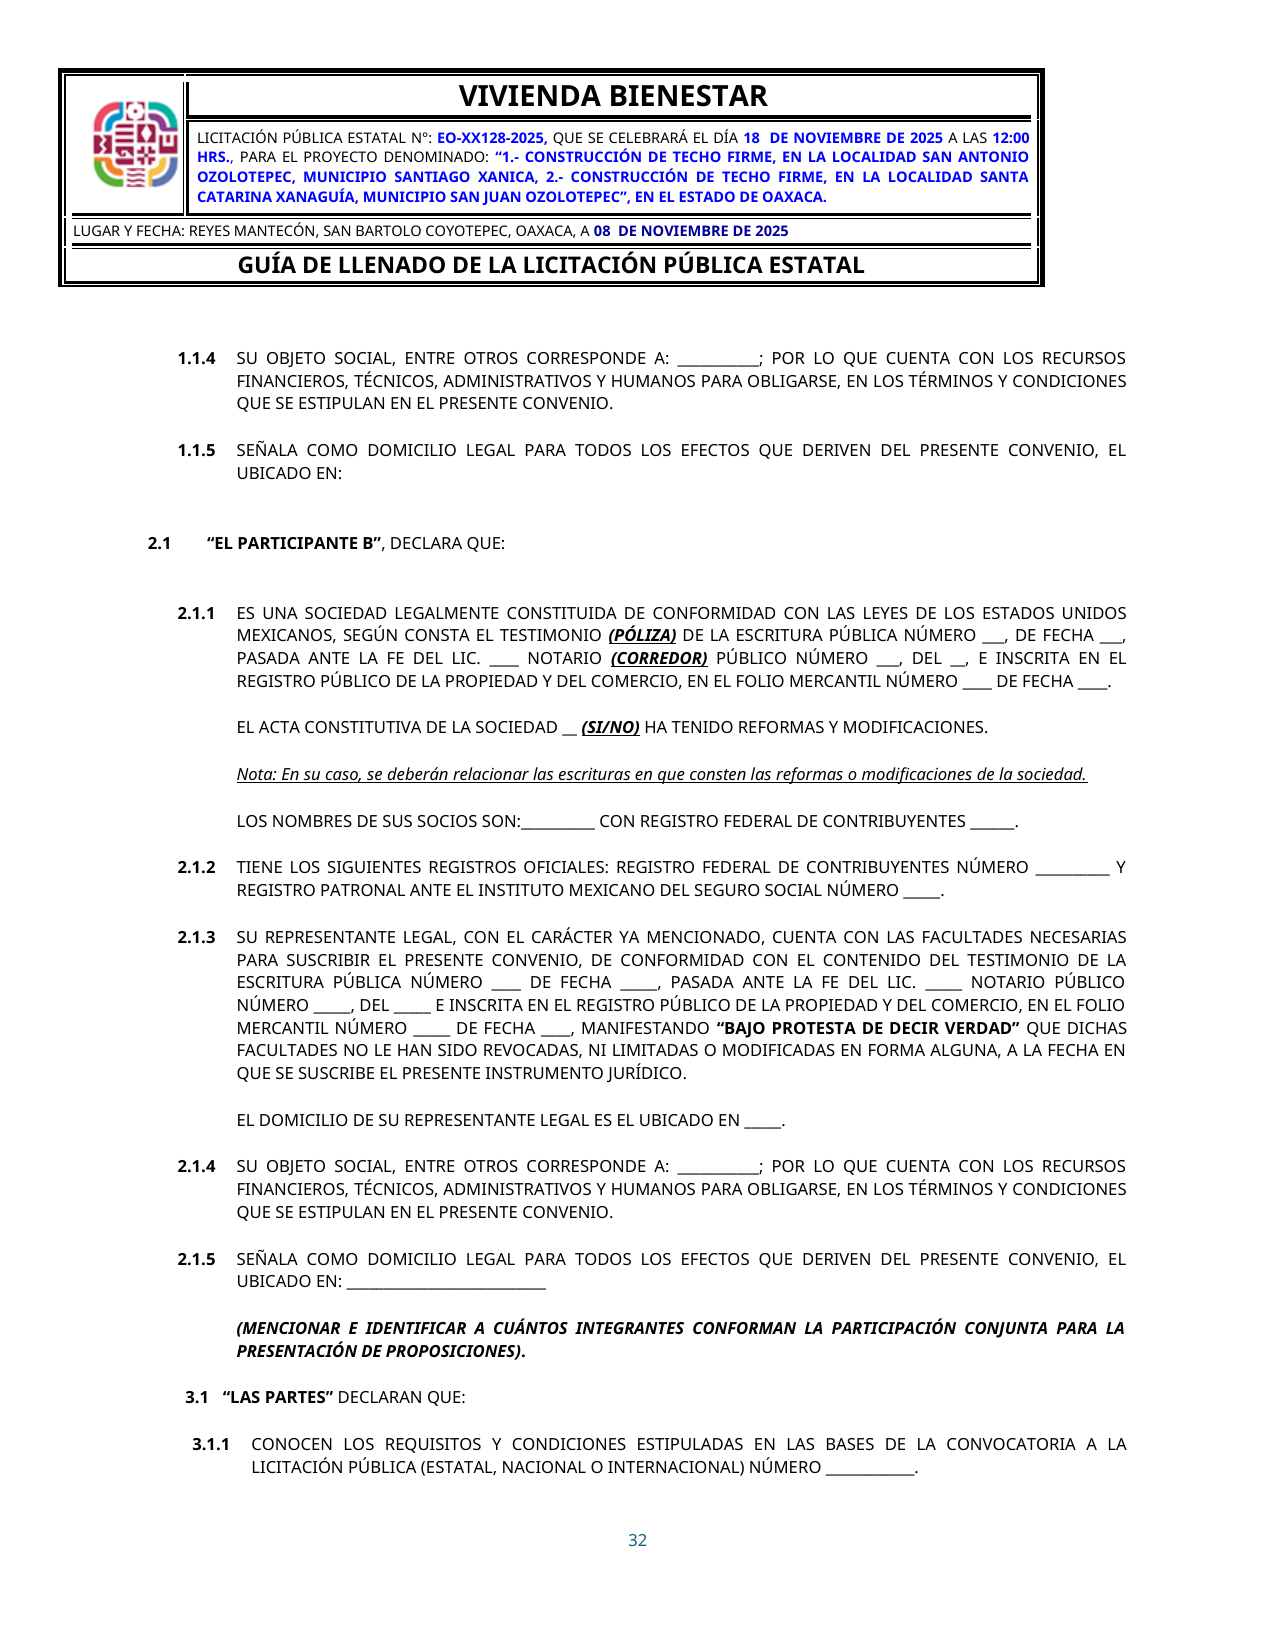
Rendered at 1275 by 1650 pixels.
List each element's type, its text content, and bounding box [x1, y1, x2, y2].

text EL ACTA CONSTITUTIVA DE LA SOCIEDAD __ (SI/NO) HA TENIDO REFORMAS Y MODIFICACIONES. [236, 716, 1127, 739]
text 2.1.1 ES UNA SOCIEDAD LEGALMENTE CONSTITUIDA DE CONFORMIDAD CON LAS LEYES DE LOS ESTADOS UNIDOS MEXICANOS, SEGÚN CONSTA EL TESTIMONIO (PÓLIZA) DE LA ESCRITURA PÚBLICA NÚMERO ___, DE FECHA ___, PASADA ANTE LA FE DEL LIC. ____ NOTARIO (CORREDOR) PÚBLICO NÚMERO ___, DEL __, E INSCRITA EN EL REGISTRO PÚBLICO DE LA PROPIEDAD Y DEL COMERCIO, EN EL FOLIO MERCANTIL NÚMERO ____ DE FECHA ____. [177, 601, 1127, 692]
text LOS NOMBRES DE SUS SOCIOS SON:__________ CON REGISTRO FEDERAL DE CONTRIBUYENTES ______. [236, 809, 1127, 832]
text 2.1.3 SU REPRESENTANTE LEGAL, CON EL CARÁCTER YA MENCIONADO, CUENTA CON LAS FACULTADES NECESARIAS PARA SUSCRIBIR EL PRESENTE CONVENIO, DE CONFORMIDAD CON EL CONTENIDO DEL TESTIMONIO DE LA ESCRITURA PÚBLICA NÚMERO ____ DE FECHA _____, PASADA ANTE LA FE DEL LIC. _____ NOTARIO PÚBLICO NÚMERO _____, DEL _____ E INSCRITA EN EL REGISTRO PÚBLICO DE LA PROPIEDAD Y DEL COMERCIO, EN EL FOLIO MERCANTIL NÚMERO _____ DE FECHA ____, MANIFESTANDO “BAJO PROTESTA DE DECIR VERDAD” QUE DICHAS FACULTADES NO LE HAN SIDO REVOCADAS, NI LIMITADAS O MODIFICADAS EN FORMA ALGUNA, A LA FECHA EN QUE SE SUSCRIBE EL PRESENTE INSTRUMENTO JURÍDICO. [177, 925, 1127, 1084]
text 2.1.5 SEÑALA COMO DOMICILIO LEGAL PARA TODOS LOS EFECTOS QUE DERIVEN DEL PRESENTE CONVENIO, EL UBICADO EN: ___________________________ [177, 1247, 1127, 1292]
list CONOCEN LOS REQUISITOS Y CONDICIONES ESTIPULADAS EN LAS BASES DE LA CONVOCATORIA A LA LICITACIÓN PÚBLICA (ESTATAL, NACIONAL O INTERNACIONAL) NÚMERO ____________. [192, 1432, 1127, 1478]
text Nota: En su caso, se deberán relacionar las escrituras en que consten las reformas o modificaciones de la sociedad. [236, 763, 1127, 785]
picture [82, 93, 183, 193]
text 1.1.4 SU OBJETO SOCIAL, ENTRE OTROS CORRESPONDE A: ___________; POR LO QUE CUENTA CON LOS RECURSOS FINANCIEROS, TÉCNICOS, ADMINISTRATIVOS Y HUMANOS PARA OBLIGARSE, EN LOS TÉRMINOS Y CONDICIONES QUE SE ESTIPULAN EN EL PRESENTE CONVENIO. [177, 346, 1127, 414]
text 1.1.5 SEÑALA COMO DOMICILIO LEGAL PARA TODOS LOS EFECTOS QUE DERIVEN DEL PRESENTE CONVENIO, EL UBICADO EN: [177, 438, 1127, 484]
text (MENCIONAR E IDENTIFICAR A CUÁNTOS INTEGRANTES CONFORMAN LA PARTICIPACIÓN CONJUNTA PARA LA PRESENTACIÓN DE PROPOSICIONES). [236, 1316, 1127, 1362]
picture [184, 93, 189, 193]
text 2.1 “EL PARTICIPANTE B”, DECLARA QUE: [148, 531, 1127, 554]
text 2.1.2 TIENE LOS SIGUIENTES REGISTROS OFICIALES: REGISTRO FEDERAL DE CONTRIBUYENTES NÚMERO __________ Y REGISTRO PATRONAL ANTE EL INSTITUTO MEXICANO DEL SEGURO SOCIAL NÚMERO _____. [177, 856, 1127, 901]
text 2.1.4 SU OBJETO SOCIAL, ENTRE OTROS CORRESPONDE A: ___________; POR LO QUE CUENTA CON LOS RECURSOS FINANCIEROS, TÉCNICOS, ADMINISTRATIVOS Y HUMANOS PARA OBLIGARSE, EN LOS TÉRMINOS Y CONDICIONES QUE SE ESTIPULAN EN EL PRESENTE CONVENIO. [177, 1155, 1127, 1223]
text EL DOMICILIO DE SU REPRESENTANTE LEGAL ES EL UBICADO EN _____. [236, 1108, 1127, 1131]
list “LAS PARTES” DECLARAN QUE: [185, 1386, 1127, 1408]
